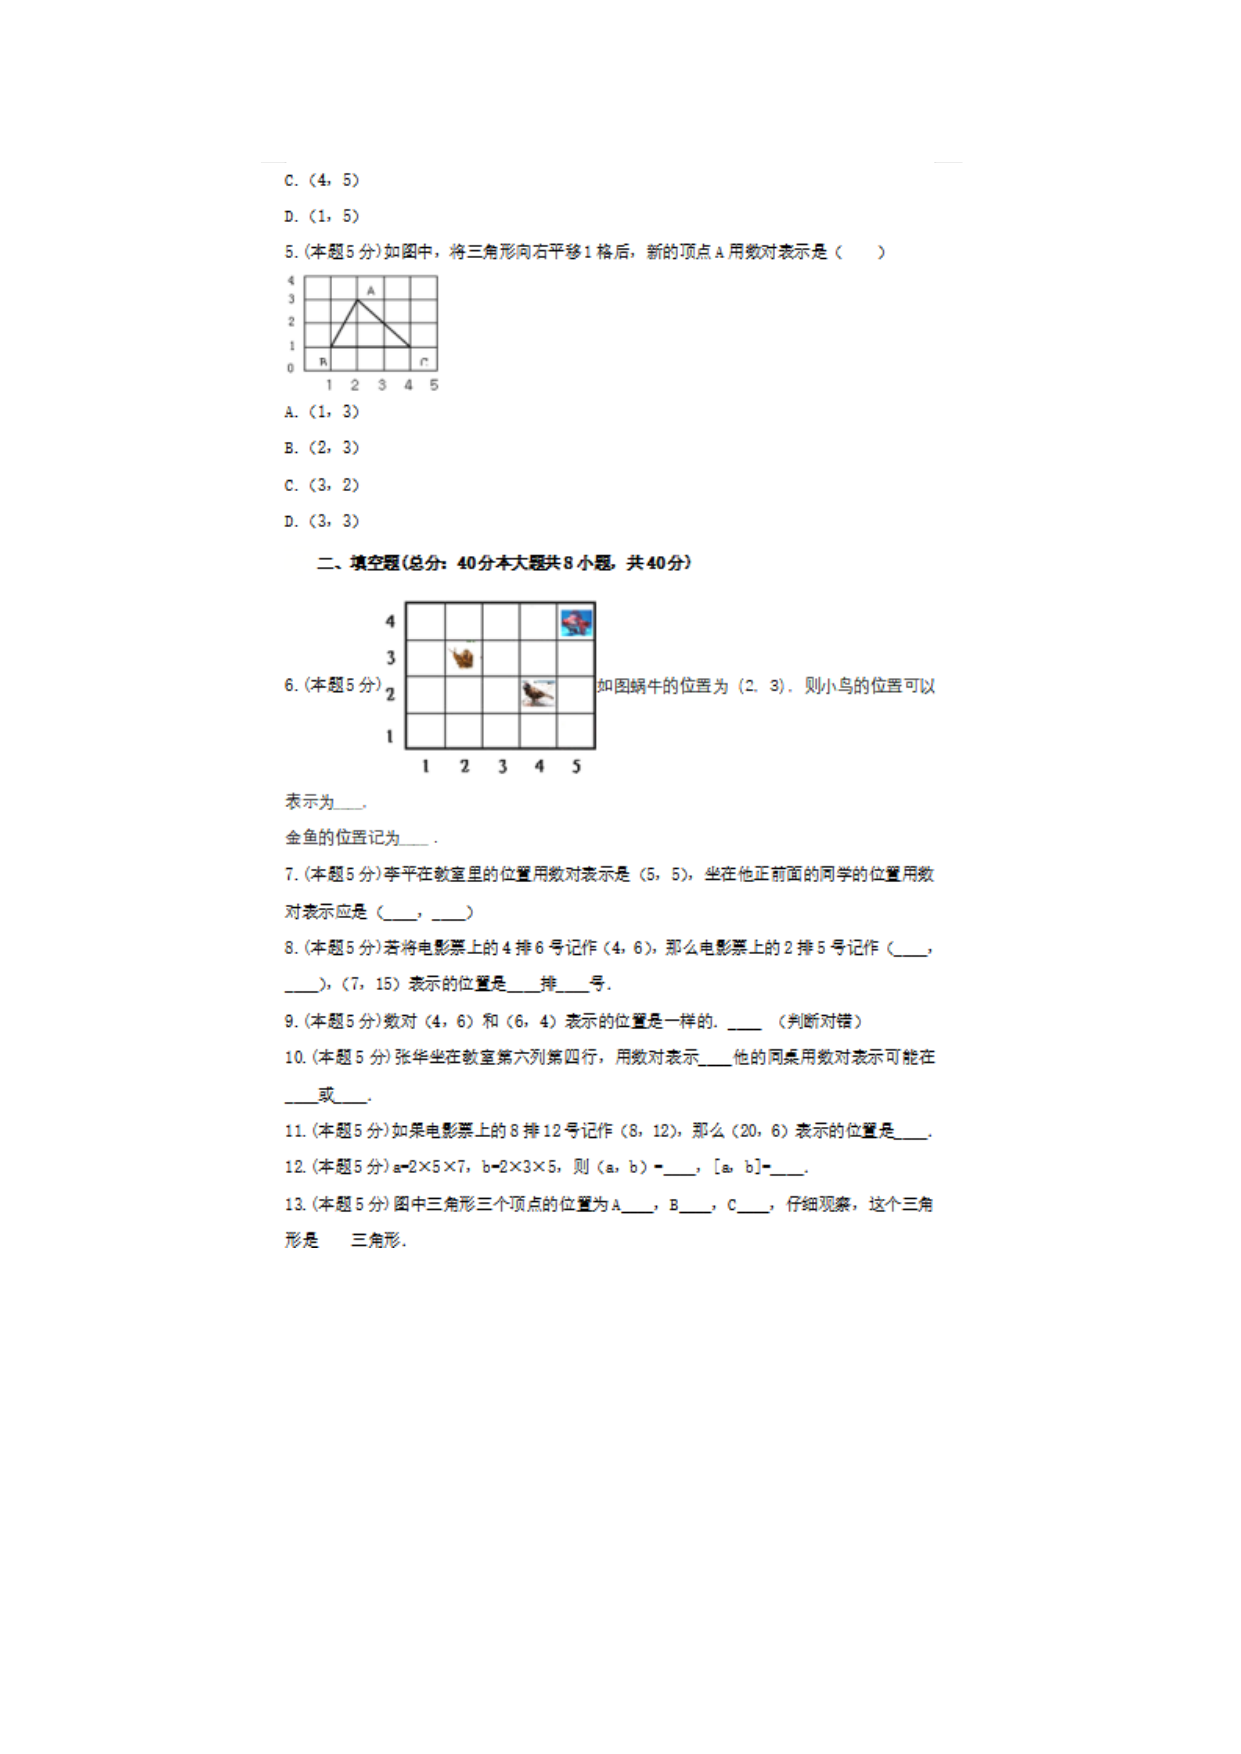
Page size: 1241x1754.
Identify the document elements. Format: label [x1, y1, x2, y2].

picture [260, 162, 980, 1248]
